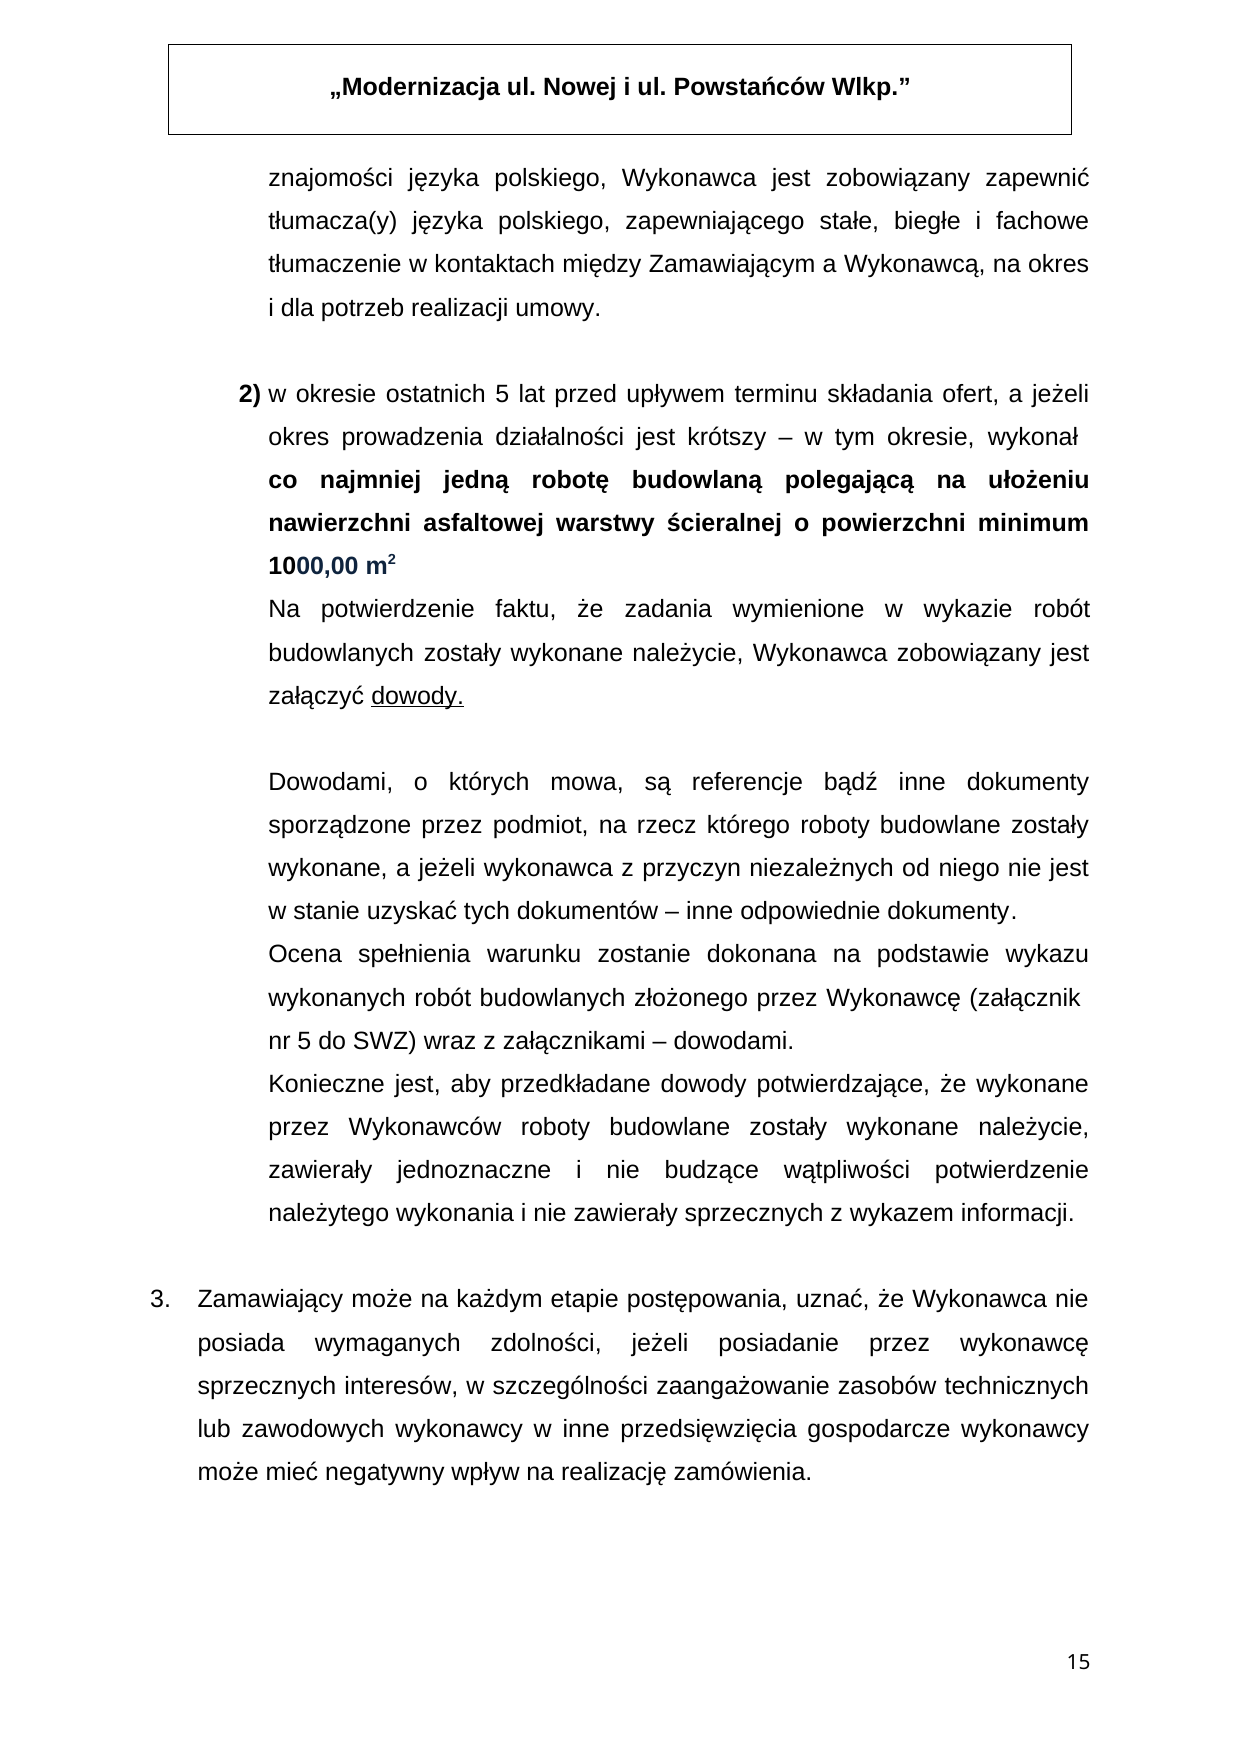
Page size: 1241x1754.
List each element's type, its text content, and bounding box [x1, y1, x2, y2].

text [268, 163, 1090, 321]
text Konieczne jest, aby przedkładane dowody potwierdzające, że wykonane przez Wykonawców roboty budowlane zostały wykonane należycie, zawierały jednoznaczne i nie budzące wątpliwości potwierdzenie należytego wykonania i nie zawierały sprzecznych z wykazem informacji. [268, 1069, 1090, 1227]
list w okresie ostatnich 5 lat przed upływem terminu składania ofert, a jeżeli okres prowadzenia działalności jest krótszy – w tym okresie, wykonał co najmniej jedną robotę budowlaną polegającą na ułożeniu nawierzchni asfaltowej warstwy ścieralnej o powierzchni minimum 1000,00 m2 [239, 379, 1090, 580]
text Na potwierdzenie faktu, że zadania wymienione w wykazie robót budowlanych zostały wykonane należycie, Wykonawca zobowiązany jest załączyć dowody. [268, 594, 1090, 709]
list Zamawiający może na każdym etapie postępowania, uznać, że Wykonawca nie posiada wymaganych zdolności, jeżeli posiadanie przez wykonawcę sprzecznych interesów, w szczególności zaangażowanie zasobów technicznych lub zawodowych wykonawcy w inne przedsięwzięcia gospodarcze wykonawcy może mieć negatywny wpływ na realizację zamówienia. [150, 1284, 1090, 1486]
text Dowodami, o których mowa, są referencje bądź inne dokumenty sporządzone przez podmiot, na rzecz którego roboty budowlane zostały wykonane, a jeżeli wykonawca z przyczyn niezależnych od niego nie jest w stanie uzyskać tych dokumentów – inne odpowiednie dokumenty. [268, 767, 1090, 925]
text Ocena spełnienia warunku zostanie dokonana na podstawie wykazu wykonanych robót budowlanych złożonego przez Wykonawcę (załącznik nr 5 do SWZ) wraz z załącznikami – dowodami. [268, 939, 1090, 1054]
